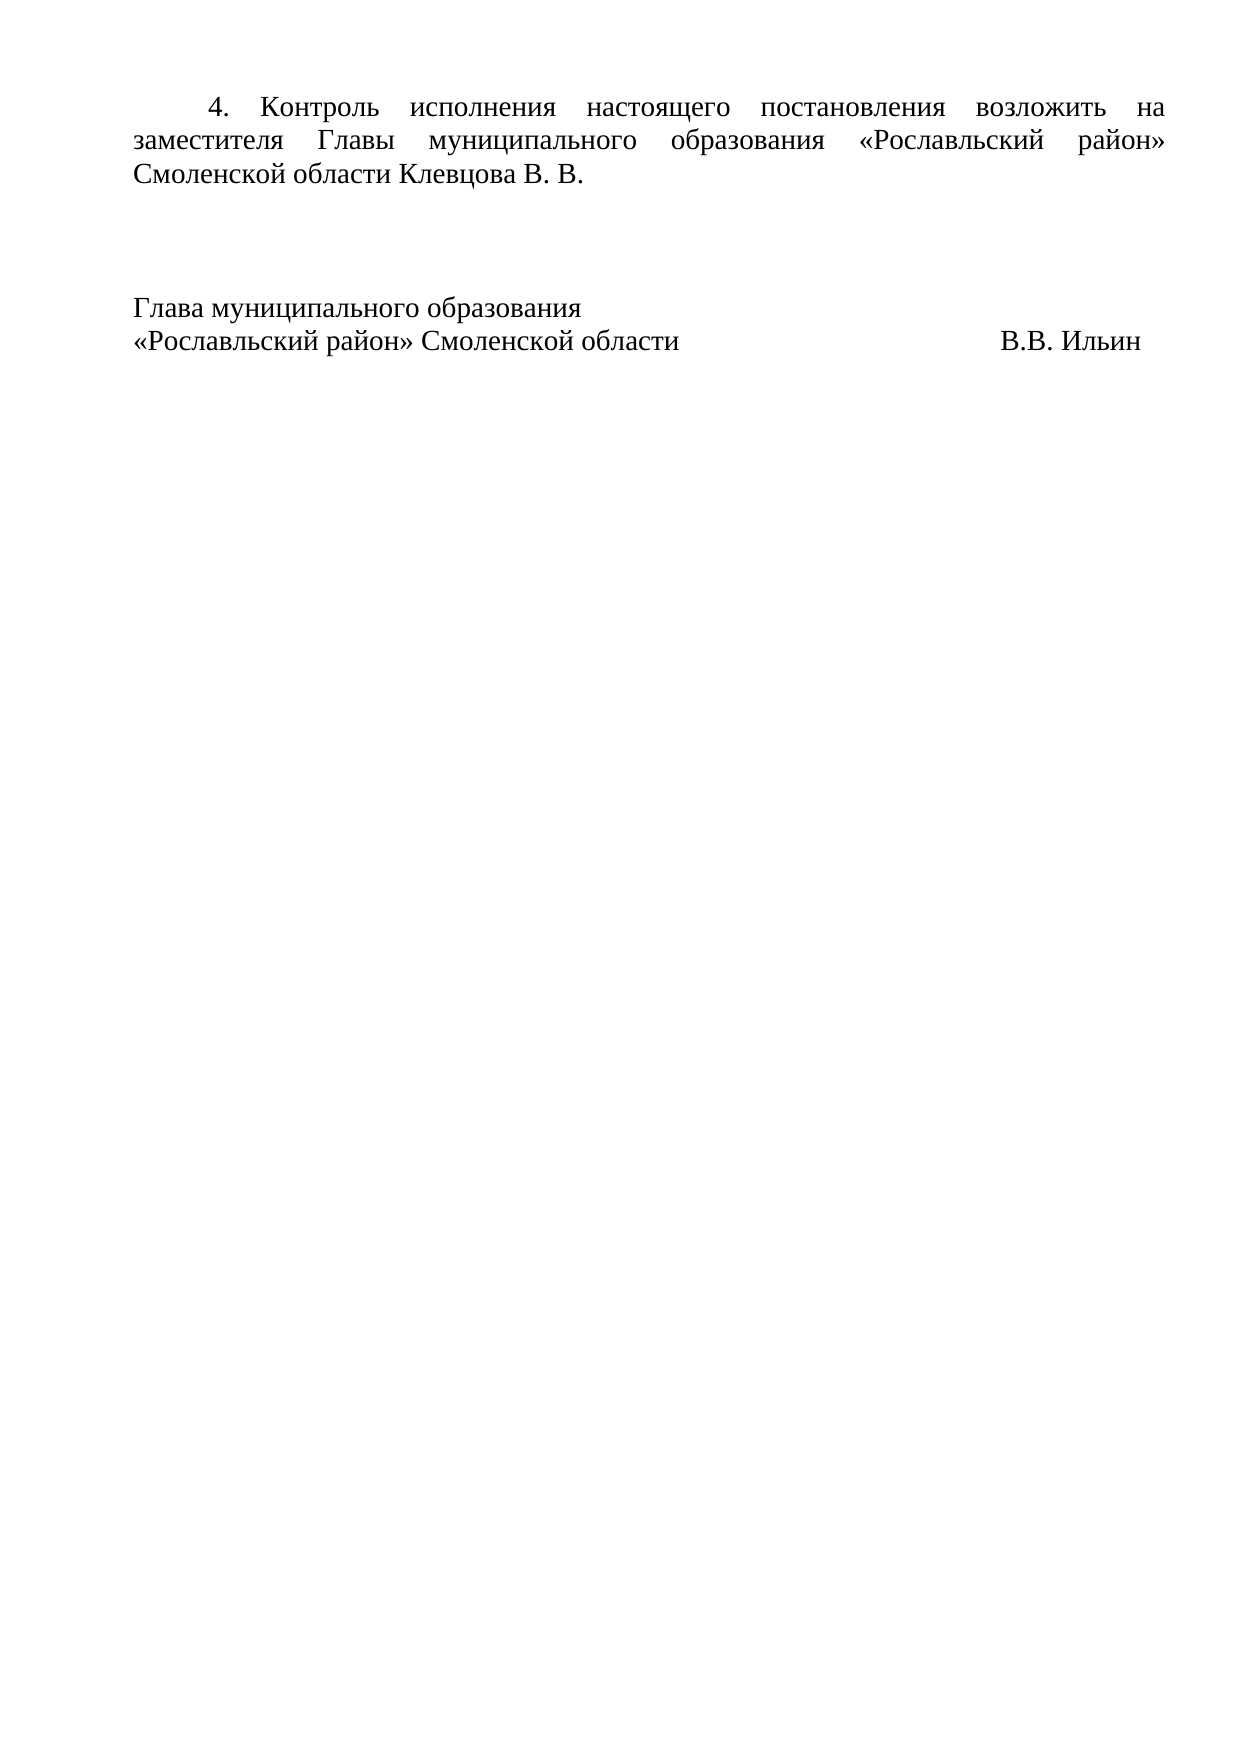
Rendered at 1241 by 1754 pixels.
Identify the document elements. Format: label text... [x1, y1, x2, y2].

text «Рославльский район» Смоленской области В.В. Ильин [133, 323, 1167, 357]
text 4. Контроль исполнения настоящего постановления возложить на заместителя Главы муниципального образования «Рославльский район» Смоленской области Клевцова В. В. [133, 89, 1167, 189]
text Глава муниципального образования [133, 290, 1167, 323]
